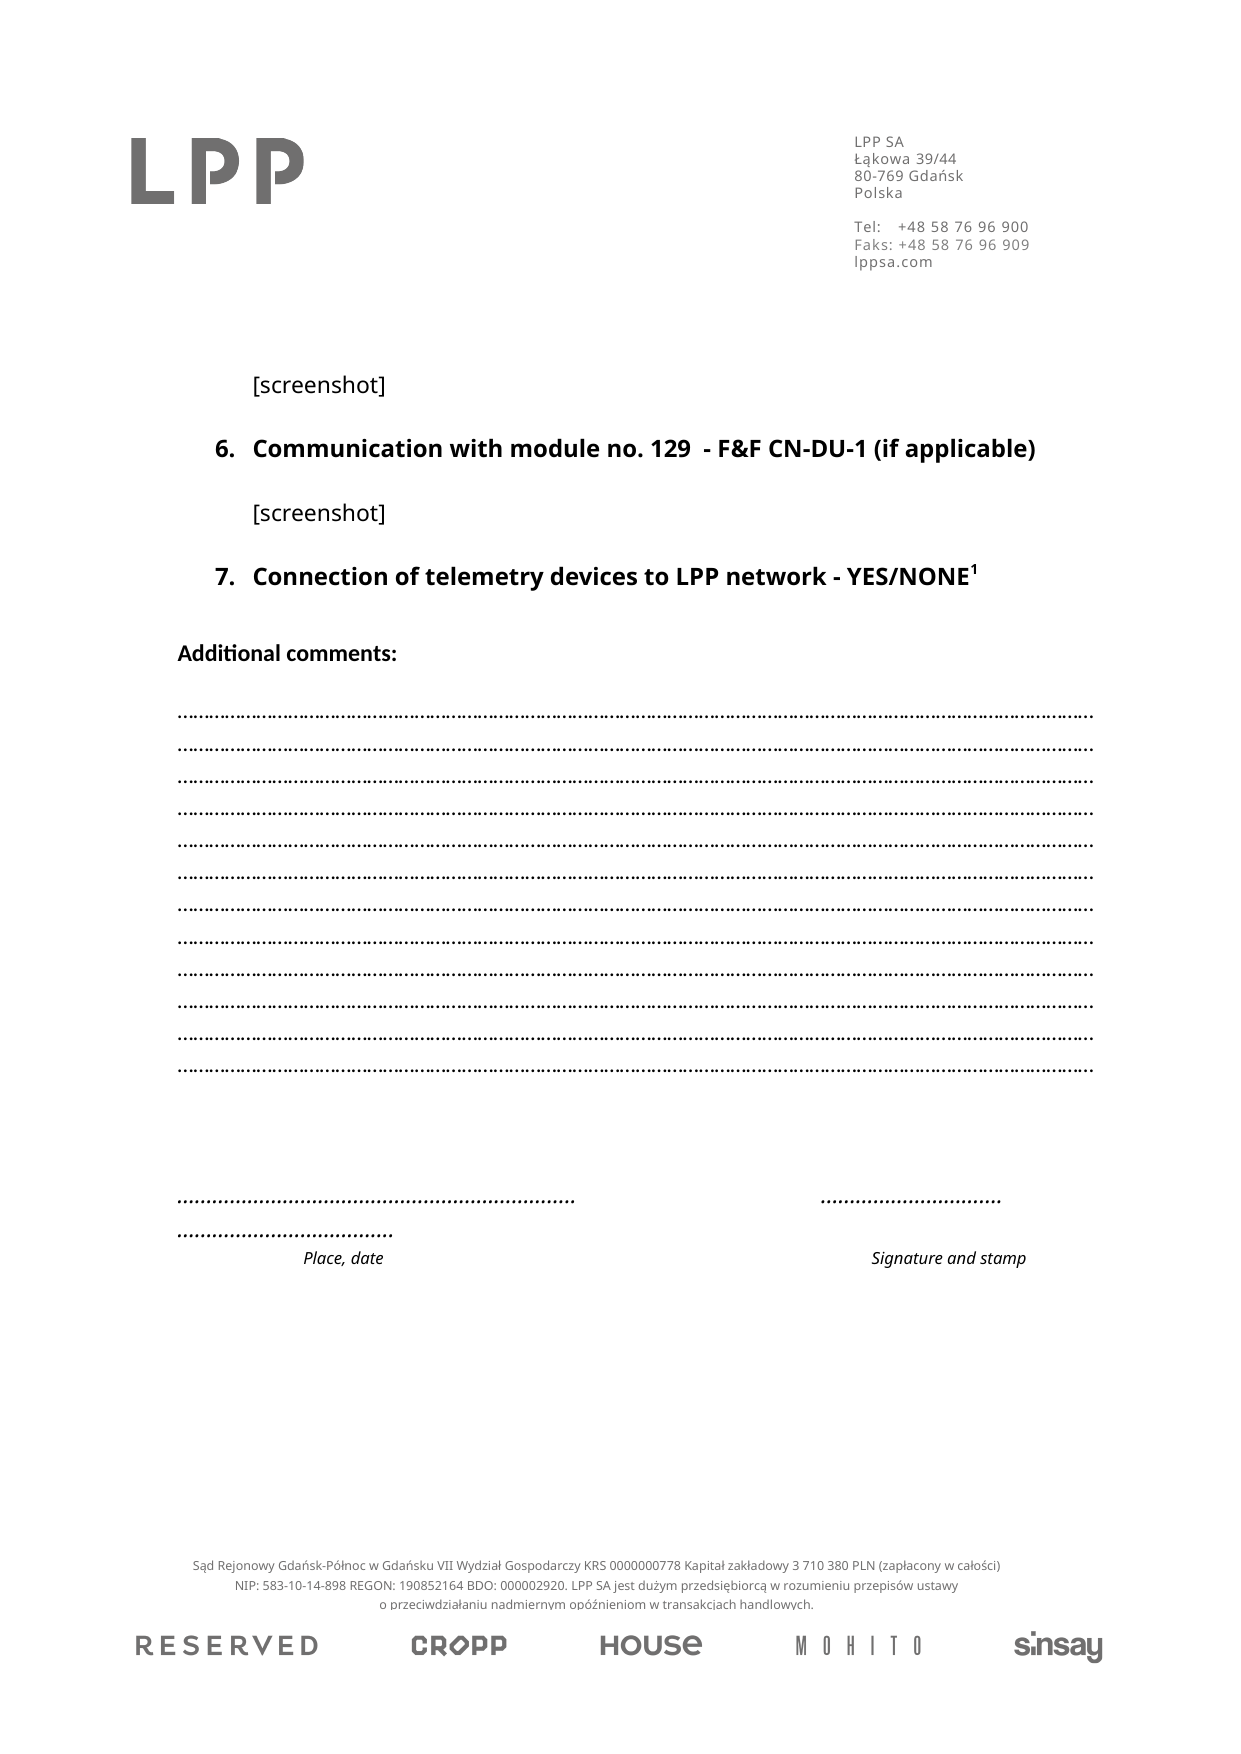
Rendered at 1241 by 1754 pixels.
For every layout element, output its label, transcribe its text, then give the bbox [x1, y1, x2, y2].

list Communication with module no. 129 - F&F CN-DU-1 (if applicable) [215, 432, 1107, 464]
picture [131, 138, 304, 204]
list [screenshot] [252, 497, 1107, 528]
list Connection of telemetry devices to LPP network - YES/NONE1 [215, 559, 1107, 592]
list [screenshot] [252, 369, 1107, 400]
text ……………………………………………………………………………………………………………………………………………………………………………………………………………………………………………………………………………………………………………………………………………………………………………………………………………………………………………………………………………………………………………………………………………………………………………………………………………………………………………………………………………………………………………………………………………………………………………………………………………………………………………………………………………………………………………………………………………………………………………………………………………………………………………………………………………………………………………………………………………………………………………………………………………………………………………………………………………………………………………………………………………………………………………………………………………………………………………………………………………………………………………………………………………………………………………………………………………………………………………………………………………………………………………………………………………………………………………………………………………………………………………………………………………………………………………………………… [177, 696, 1107, 1078]
picture [0, 1587, 1238, 1748]
text Additional comments: [177, 638, 1107, 667]
list ………………………………………………………….. ………………………….………………………………. [177, 1179, 1107, 1244]
list Place, date Signature and stamp [251, 1247, 1107, 1269]
